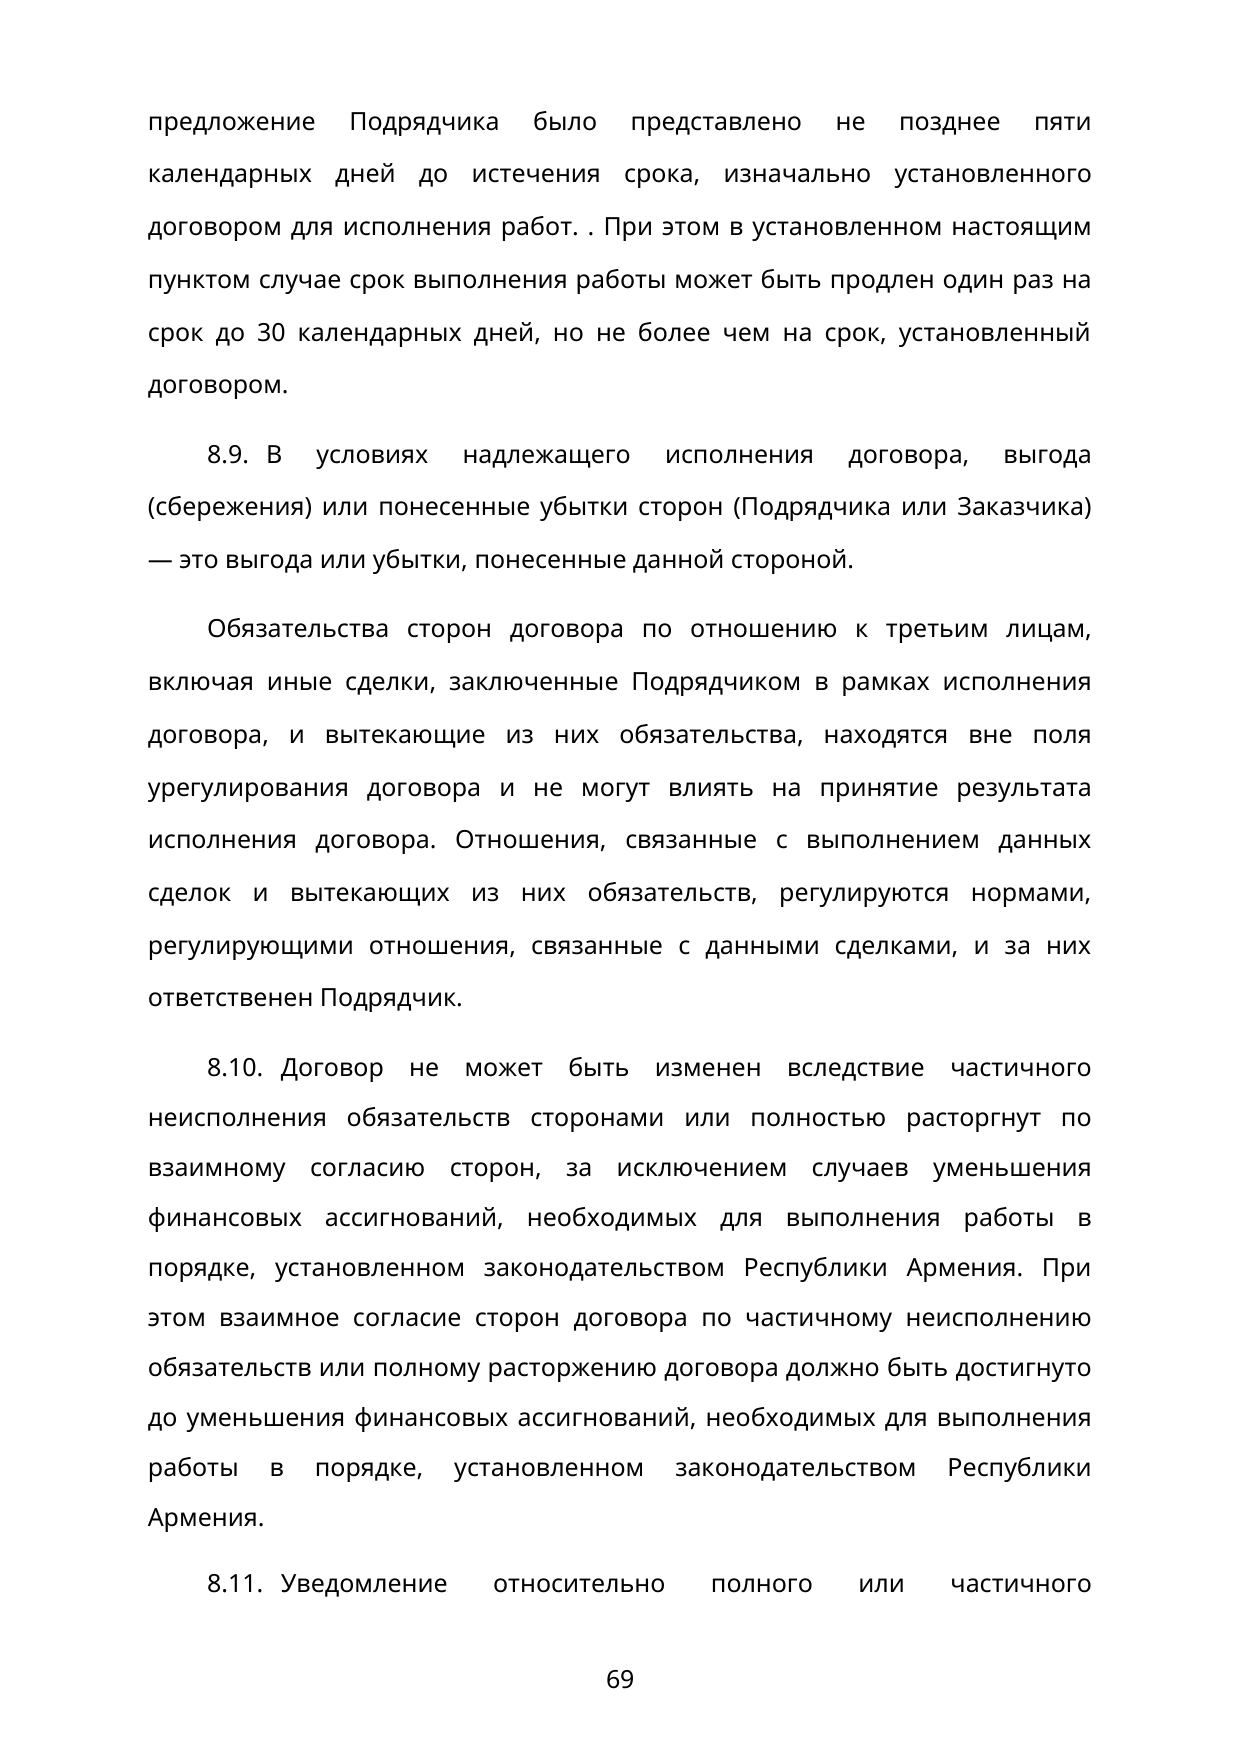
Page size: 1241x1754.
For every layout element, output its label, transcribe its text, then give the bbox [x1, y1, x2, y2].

text 8.10. Договор не может быть изменен вследствие частичного неисполнения обязательств сторонами или полностью расторгнут по взаимному согласию сторон, за исключением случаев уменьшения финансовых ассигнований, необходимых для выполнения работы в порядке, установленном законодательством Республики Армения. При этом взаимное согласие сторон договора по частичному неисполнению обязательств или полному расторжению договора должно быть достигнуто до уменьшения финансовых ассигнований, необходимых для выполнения работы в порядке, установленном законодательством Республики Армения. [148, 1049, 1092, 1533]
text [148, 1566, 1092, 1600]
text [148, 103, 1092, 401]
text 8.9. В условиях надлежащего исполнения договора, выгода (сбережения) или понесенные убытки сторон (Подрядчика или Заказчика) — это выгода или убытки, понесенные данной стороной. [148, 436, 1092, 576]
text Обязательства сторон договора по отношению к третьим лицам, включая иные сделки, заключенные Подрядчиком в рамках исполнения договора, и вытекающие из них обязательства, находятся вне поля урегулирования договора и не могут влиять на принятие результата исполнения договора. Отношения, связанные с выполнением данных сделок и вытекающих из них обязательств, регулируются нормами, регулирующими отношения, связанные с данными сделками, и за них ответственен Подрядчик. [148, 611, 1092, 1014]
